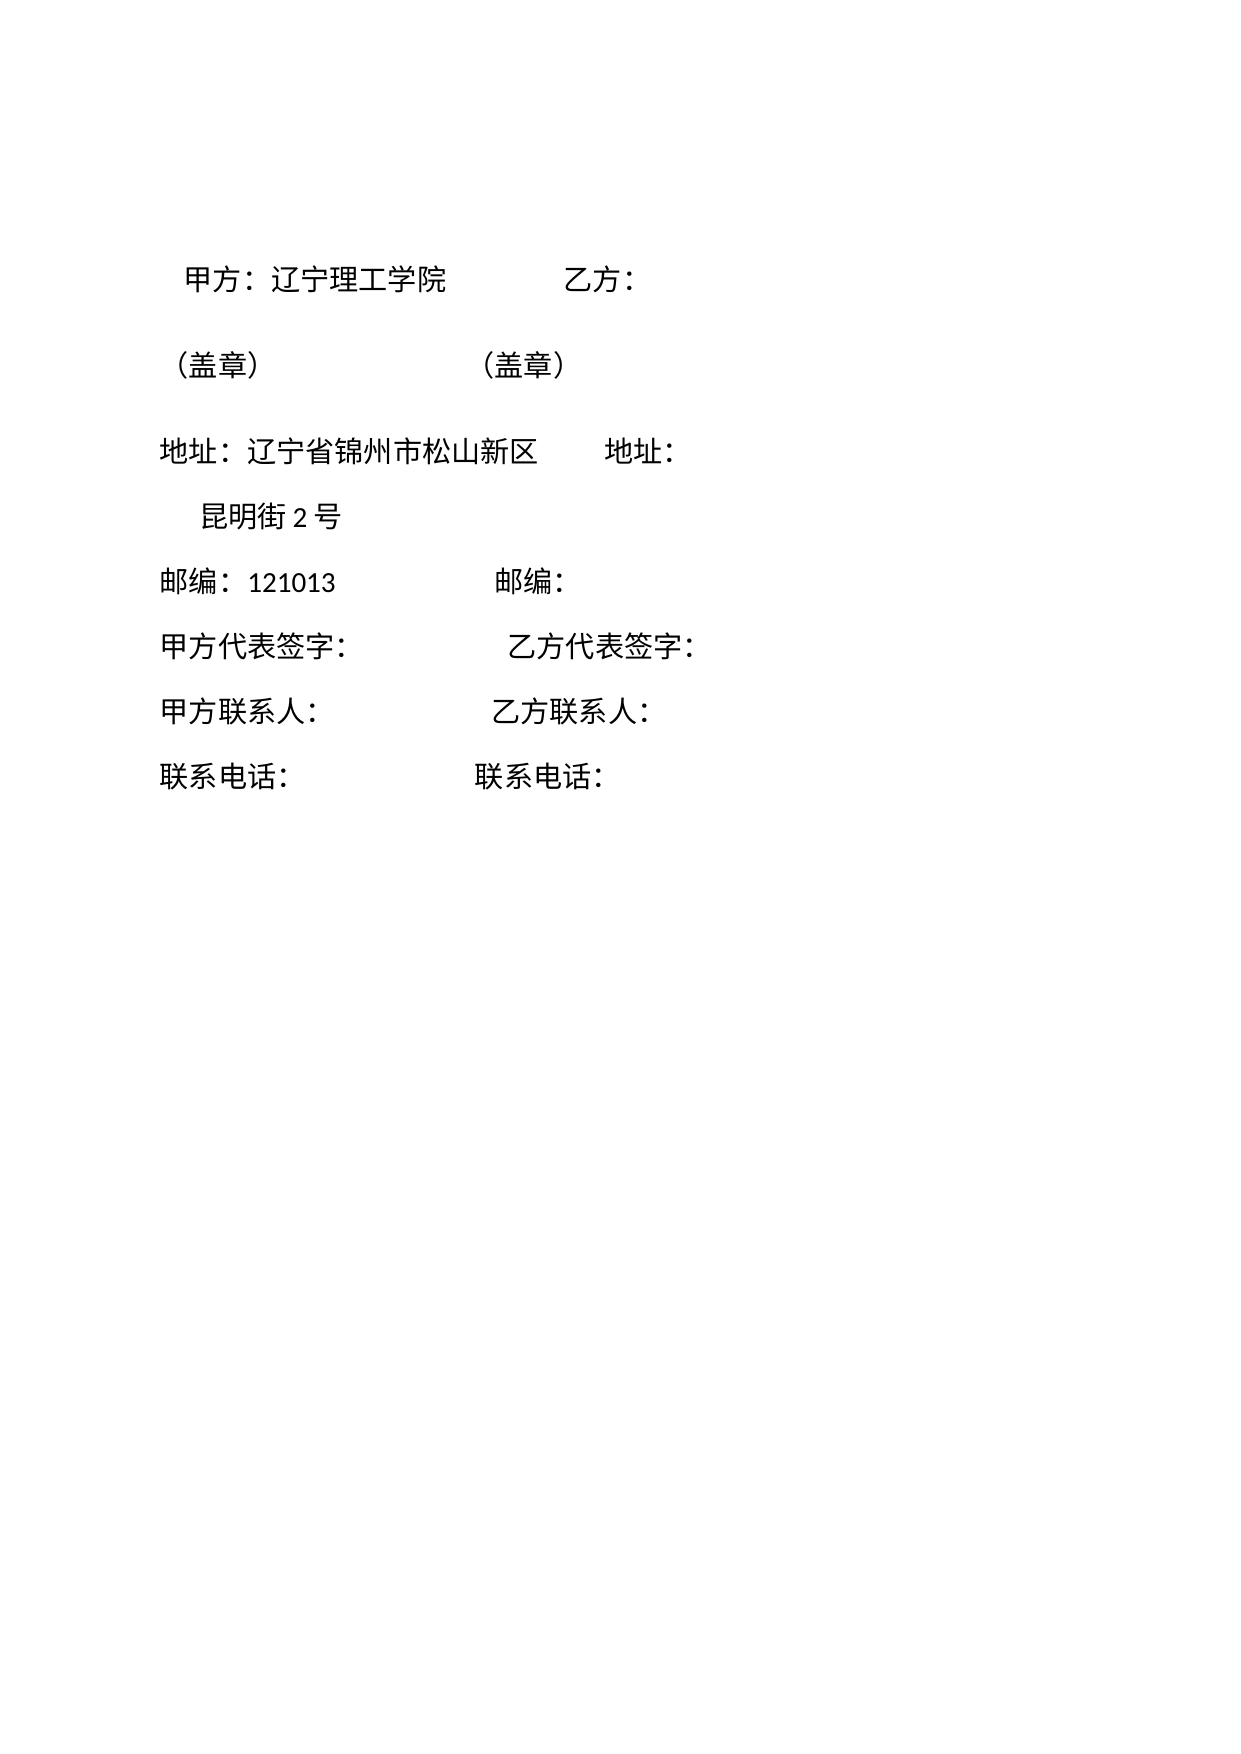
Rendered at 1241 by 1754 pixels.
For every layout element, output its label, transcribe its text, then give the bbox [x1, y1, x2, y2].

text 甲方代表签字： 乙方代表签字： [140, 612, 1116, 677]
text 邮编：121013 邮编： [140, 547, 1116, 612]
text （盖章） （盖章） [140, 331, 1116, 396]
text 联系电话： 联系电话： [140, 742, 1116, 807]
text 昆明街2号 [140, 482, 1116, 547]
text 甲方联系人： 乙方联系人： [140, 677, 1116, 742]
text 地址：辽宁省锦州市松山新区 地址： [140, 417, 1116, 482]
text 甲方：辽宁理工学院 乙方： [140, 245, 1116, 310]
